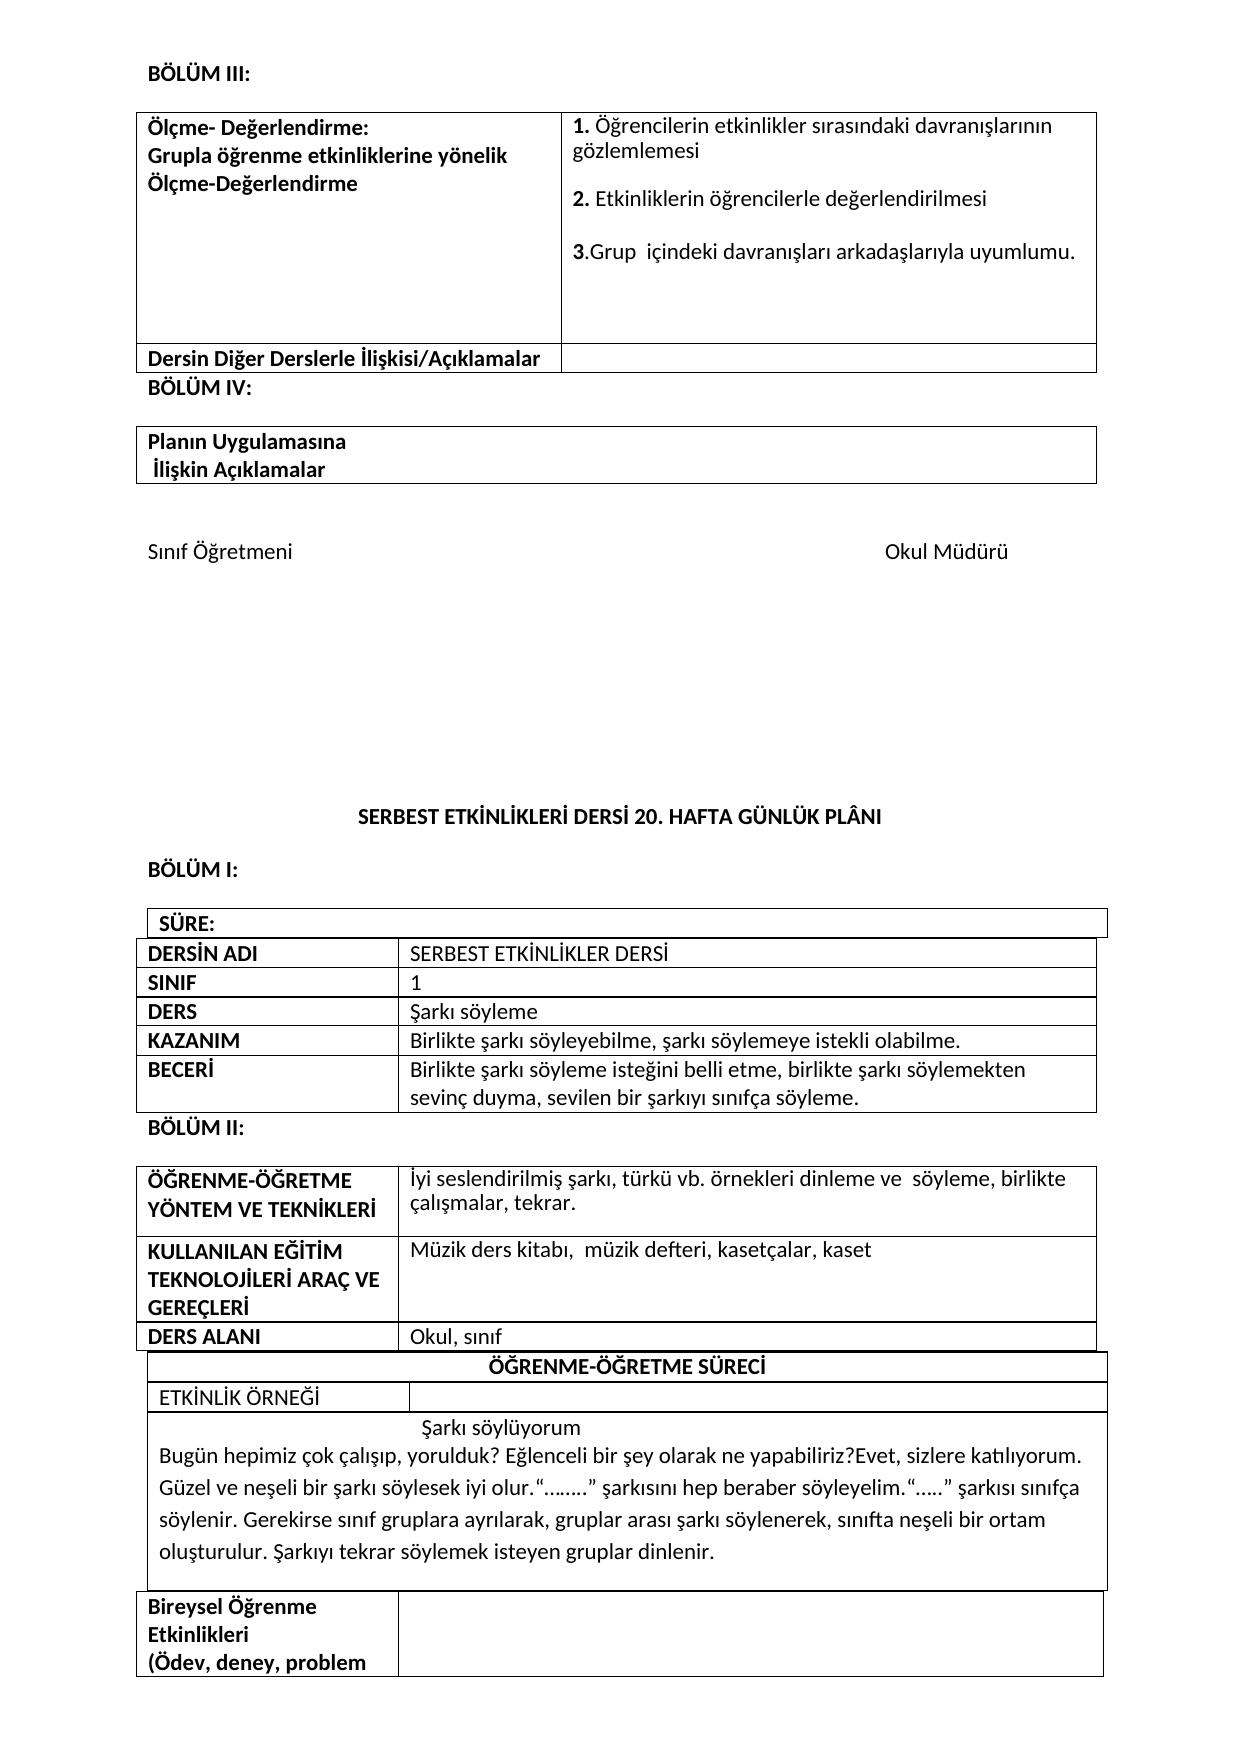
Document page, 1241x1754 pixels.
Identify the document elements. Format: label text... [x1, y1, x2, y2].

table_header Şarkı söylüyorum Bugün hepimiz çok çalışıp, yorulduk? Eğlenceli bir şey olarak ne yapabiliriz?Evet, sizlere katılıyorum. Güzel ve neşeli bir şarkı söylesek iyi olur.“……..” şarkısını hep beraber söyleyelim.“…..” şarkısı sınıfça söylenir. Gerekirse sınıf gruplara ayrılarak, gruplar arası şarkı söylenerek, sınıfta neşeli bir ortam oluşturulur. Şarkıyı tekrar söylemek isteyen gruplar dinlenir. [148, 1413, 1107, 1590]
table_cell [562, 344, 1096, 372]
table_header ETKİNLİK ÖRNEĞİ [148, 1383, 409, 1411]
table_header SÜRE: [148, 909, 1107, 937]
table_cell Şarkı söyleme [399, 998, 1096, 1025]
text SERBEST ETKİNLİKLERİ DERSİ 20. HAFTA GÜNLÜK PLÂNI [148, 802, 1093, 830]
table_cell BECERİ [137, 1056, 398, 1112]
table_cell Birlikte şarkı söyleyebilme, şarkı söylemeye istekli olabilme. [399, 1026, 1096, 1054]
table_cell DERS [137, 998, 398, 1025]
table_header Planın Uygulamasına İlişkin Açıklamalar [137, 427, 1096, 483]
table_header ÖĞRENME-ÖĞRETME YÖNTEM VE TEKNİKLERİ [137, 1167, 398, 1236]
table_cell KAZANIM [137, 1026, 398, 1054]
text BÖLÜM III: [148, 59, 1093, 87]
table_cell 1 [399, 968, 1096, 996]
text Sınıf Öğretmeni Okul Müdürü [148, 537, 1093, 565]
text BÖLÜM I: [148, 855, 1093, 883]
text BÖLÜM IV: [148, 373, 1093, 401]
table_cell KULLANILAN EĞİTİM TEKNOLOJİLERİ ARAÇ VE GEREÇLERİ [137, 1237, 398, 1321]
table_header İyi seslendirilmiş şarkı, türkü vb. örnekleri dinleme ve söyleme, birlikte çalışmalar, tekrar. [399, 1167, 1096, 1236]
table_cell DERS ALANI [137, 1323, 398, 1350]
table_header [399, 1592, 1103, 1676]
table_cell SINIF [137, 968, 398, 996]
table_header ÖĞRENME-ÖĞRETME SÜRECİ [148, 1353, 1107, 1381]
table_cell Birlikte şarkı söyleme isteğini belli etme, birlikte şarkı söylemekten sevinç duyma, sevilen bir şarkıyı sınıfça söyleme. [399, 1056, 1096, 1112]
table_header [137, 1592, 398, 1676]
table_cell Dersin Diğer Derslerle İlişkisi/Açıklamalar [137, 344, 561, 372]
table_header 1. Öğrencilerin etkinlikler sırasındaki davranışlarının gözlemlemesi 2. Etkinliklerin öğrencilerle değerlendirilmesi 3.Grup içindeki davranışları arkadaşlarıyla uyumlumu. [562, 113, 1096, 343]
table_header SERBEST ETKİNLİKLER DERSİ [399, 939, 1096, 967]
table_header DERSİN ADI [137, 939, 398, 967]
table_cell Müzik ders kitabı, müzik defteri, kasetçalar, kaset [399, 1237, 1096, 1321]
table_header [410, 1383, 1107, 1411]
table_header Ölçme- Değerlendirme: Grupla öğrenme etkinliklerine yönelik Ölçme-Değerlendirme [137, 113, 561, 343]
table_cell Okul, sınıf [399, 1323, 1096, 1350]
text BÖLÜM II: [148, 1113, 1093, 1141]
